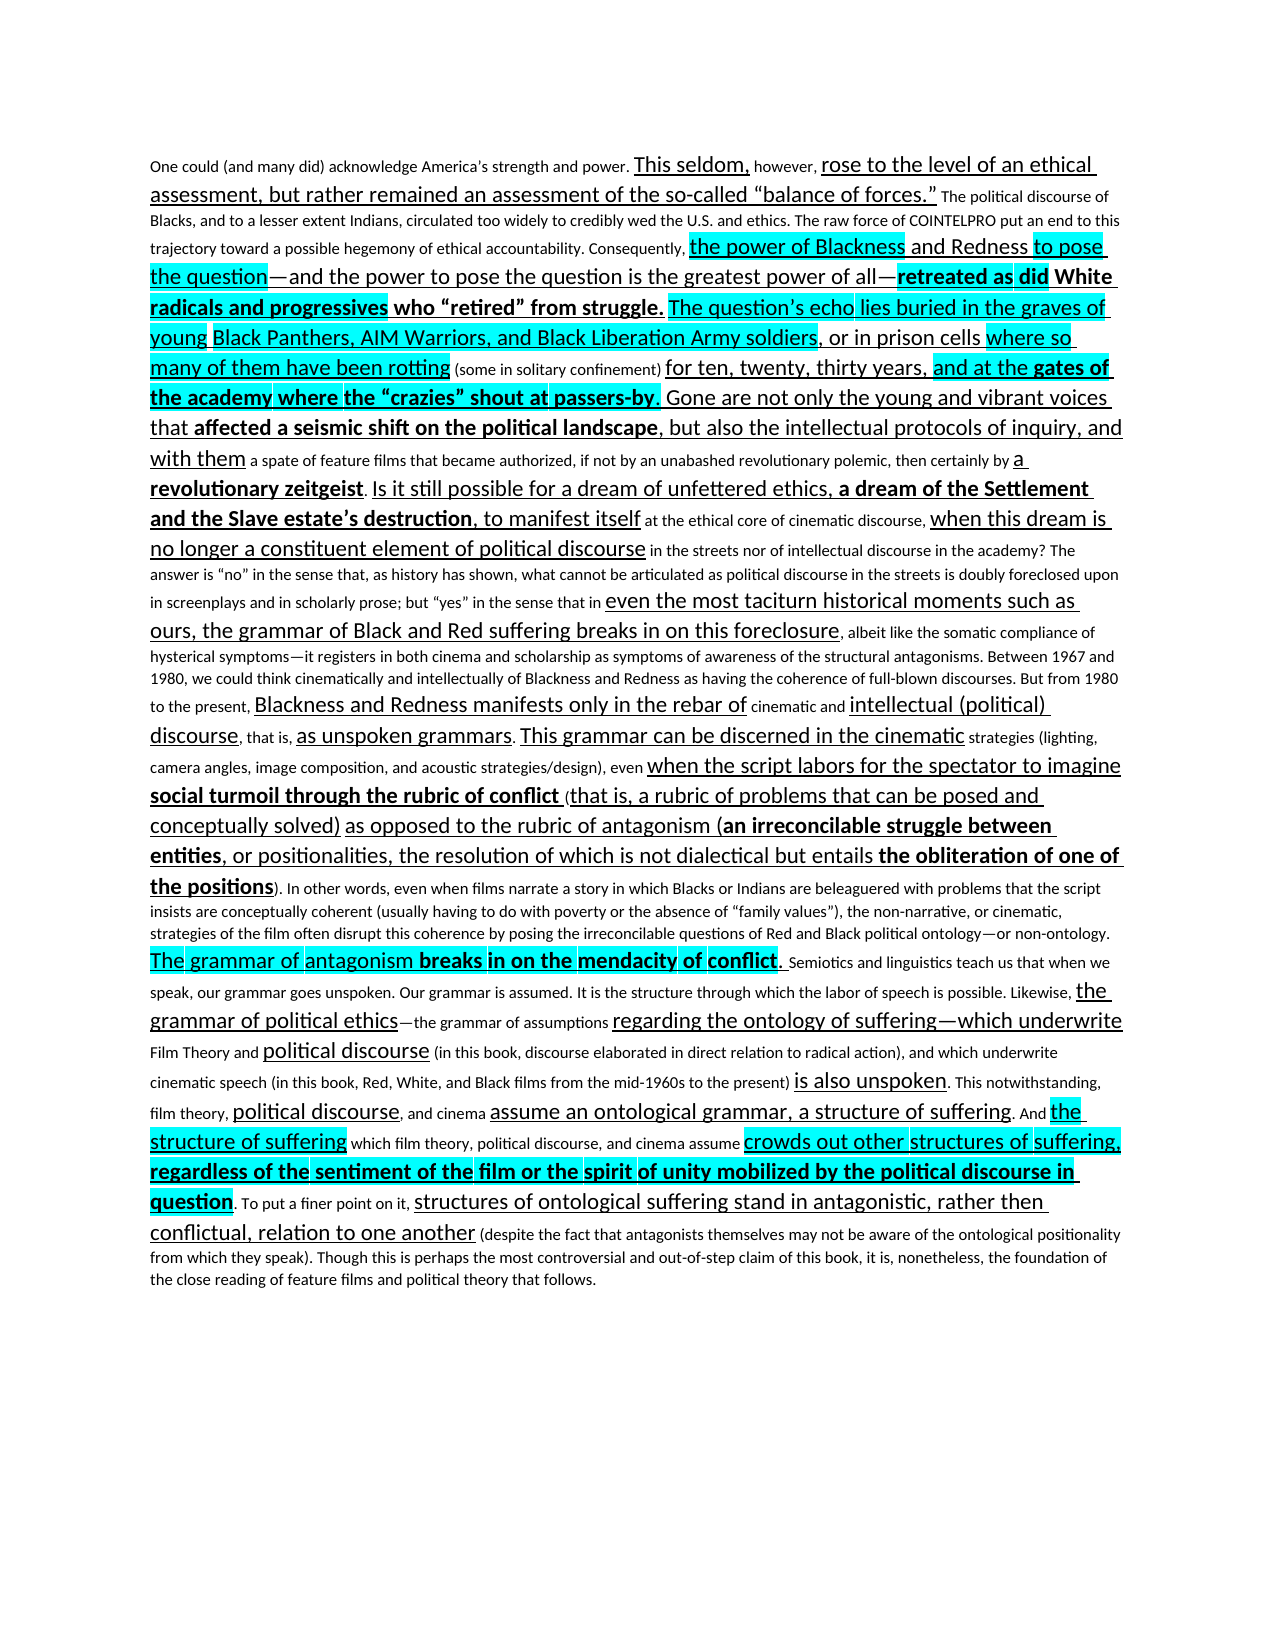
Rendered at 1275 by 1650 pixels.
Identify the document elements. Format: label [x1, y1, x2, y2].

text [150, 150, 1125, 1289]
